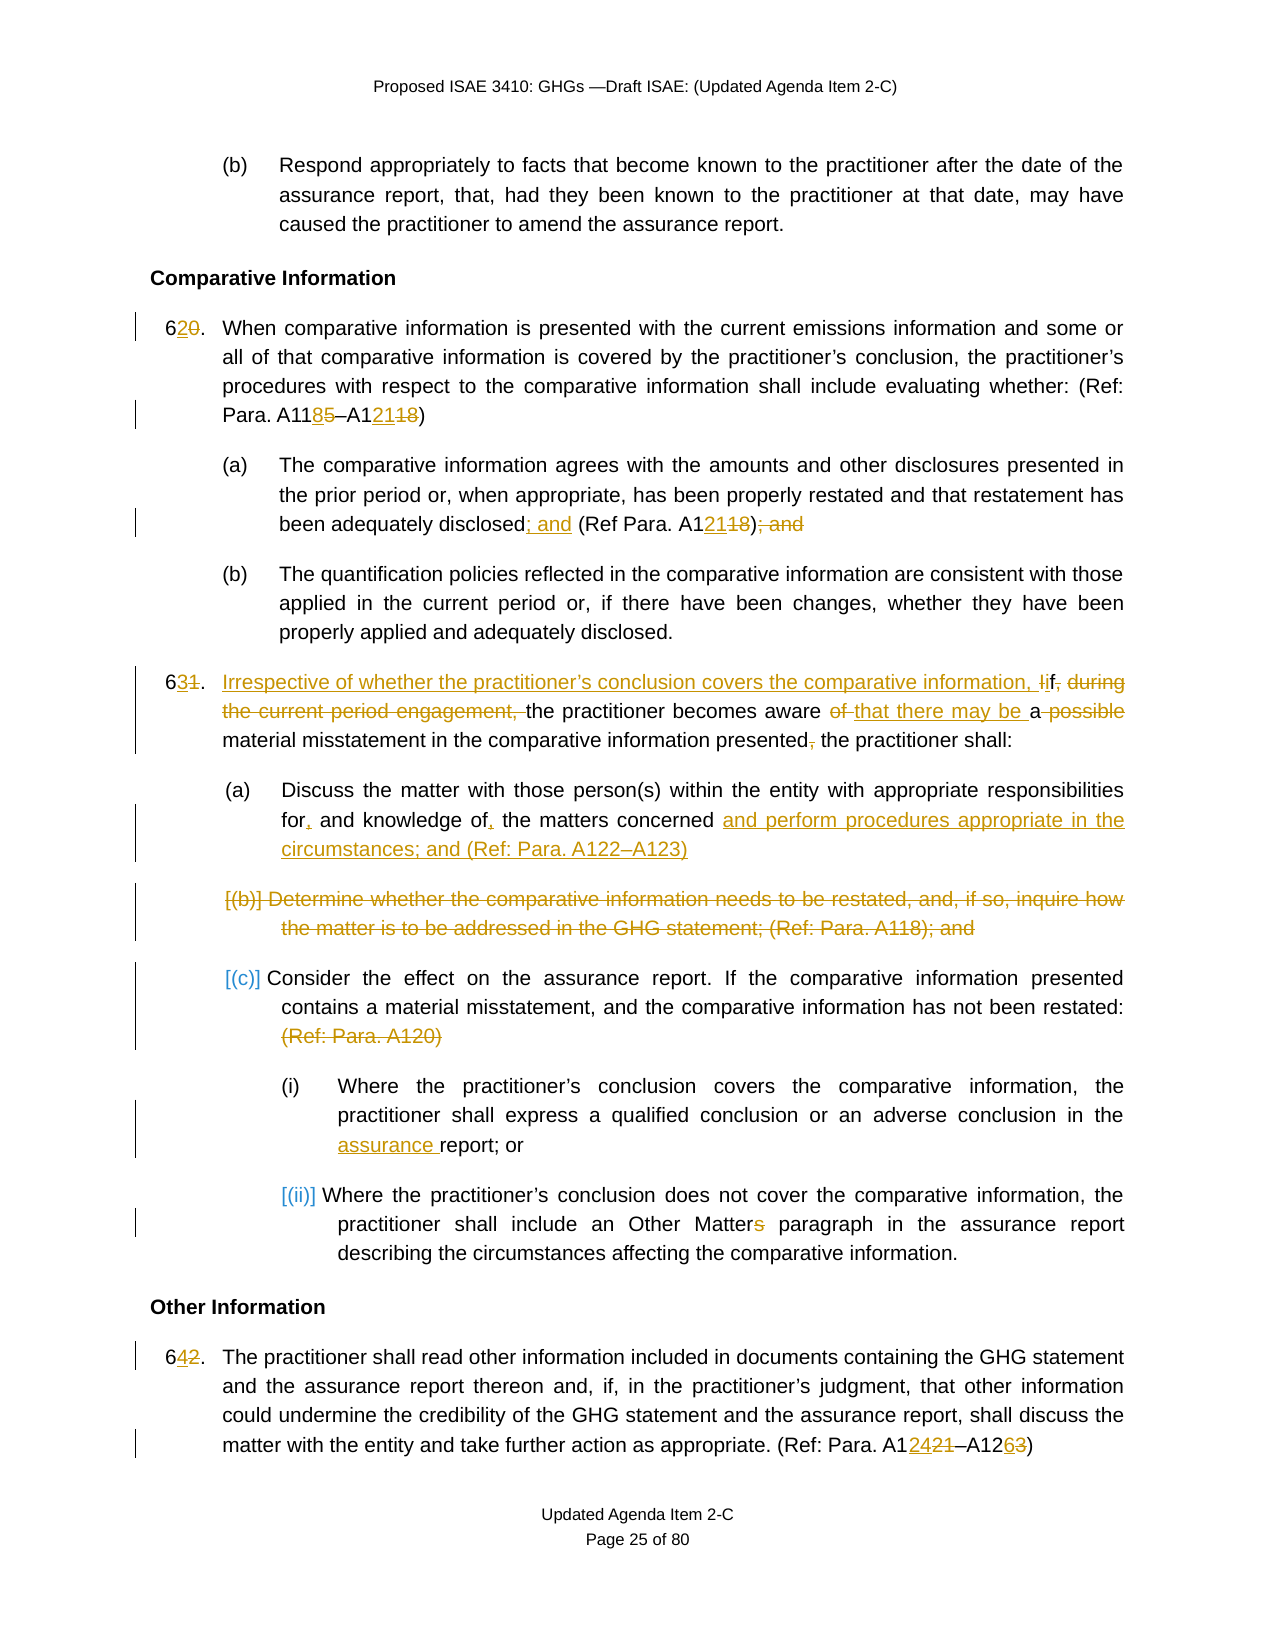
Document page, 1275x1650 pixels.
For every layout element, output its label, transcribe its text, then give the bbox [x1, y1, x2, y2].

text 6. f the practitioner becomes aware a material misstatement in the comparative information presented the practitioner shall: [165, 666, 1125, 754]
list Consider the effect on the assurance report. If the comparative information presented contains a material misstatement, and the comparative information has not been restated: [225, 962, 1125, 1049]
list Where the practitioner’s conclusion does not cover the comparative information, the practitioner shall include an Other Matter paragraph in the assurance report describing the circumstances affecting the comparative information. [281, 1179, 1125, 1266]
text Other Information [150, 1291, 1125, 1320]
text 6. The practitioner shall read other information included in documents containing the GHG statement and the assurance report thereon and, if, in the practitioner’s judgment, that other information could undermine the credibility of the GHG statement and the assurance report, shall discuss the matter with the entity and take further action as appropriate. (Ref: Para. A1–A12) [165, 1341, 1125, 1458]
subtitle Comparative Information [150, 262, 1125, 291]
text (a) The comparative information agrees with the amounts and other disclosures presented in the prior period or, when appropriate, has been properly restated and that restatement has been adequately disclosed (Ref Para. A1) [222, 449, 1125, 537]
list Discuss the matter with those person(s) within the entity with appropriate responsibilities for and knowledge of the matters concerned [225, 774, 1125, 862]
text 6. When comparative information is presented with the current emissions information and some or all of that comparative information is covered by the practitioner’s conclusion, the practitioner’s procedures with respect to the comparative information shall include evaluating whether: (Ref: Para. A11–A1) [165, 312, 1125, 429]
list Where the practitioner’s conclusion covers the comparative information, the practitioner shall express a qualified conclusion or an adverse conclusion in the report; or [281, 1070, 1125, 1158]
text (b) The quantification policies reflected in the comparative information are consistent with those applied in the current period or, if there have been changes, whether they have been properly applied and adequately disclosed. [222, 558, 1125, 645]
text (b) Respond appropriately to facts that become known to the practitioner after the date of the assurance report, that, had they been known to the practitioner at that date, may have caused the practitioner to amend the assurance report. [222, 149, 1125, 237]
